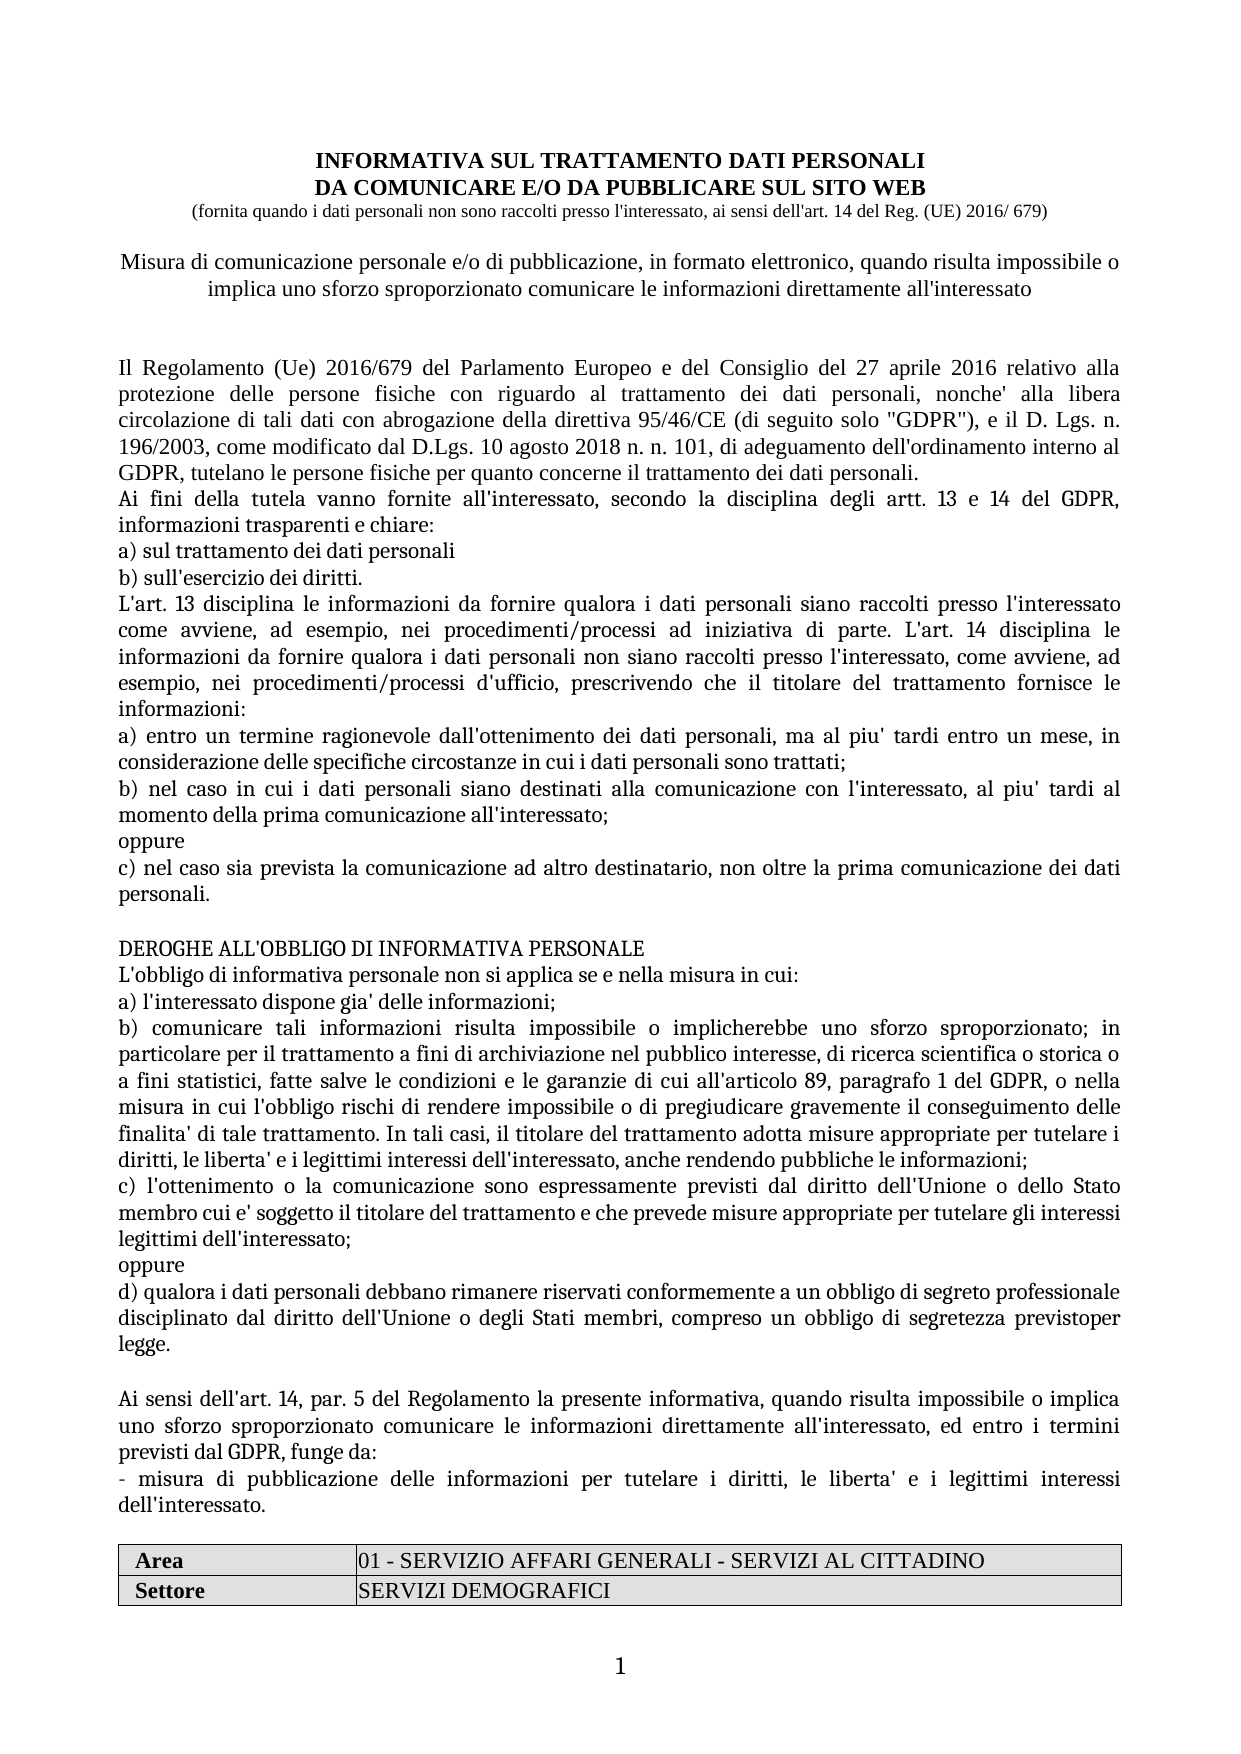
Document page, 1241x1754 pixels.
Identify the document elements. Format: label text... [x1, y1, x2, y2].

text d) qualora i dati personali debbano rimanere riservati conformemente a un obbligo di segreto professionale disciplinato dal diritto dell'Unione o degli Stati membri, compreso un obbligo di segretezza previstoper legge. [118, 1278, 1122, 1357]
text - misura di pubblicazione delle informazioni per tutelare i diritti, le liberta' e i legittimi interessi dell'interessato. [118, 1465, 1122, 1518]
text b) nel caso in cui i dati personali siano destinati alla comunicazione con l'interessato, al piu' tardi al momento della prima comunicazione all'interessato; [118, 775, 1122, 828]
text L'obbligo di informativa personale non si applica se e nella misura in cui: [118, 962, 1122, 988]
text INFORMATIVA SUL TRATTAMENTO DATI PERSONALI [118, 148, 1122, 174]
text c) l'ottenimento o la comunicazione sono espressamente previsti dal diritto dell'Unione o dello Stato membro cui e' soggetto il titolare del trattamento e che prevede misure appropriate per tutelare gli interessi legittimi dell'interessato; [118, 1173, 1122, 1252]
text Ai fini della tutela vanno fornite all'interessato, secondo la disciplina degli artt. 13 e 14 del GDPR, informazioni trasparenti e chiare: [118, 485, 1122, 538]
text Misura di comunicazione personale e/o di pubblicazione, in formato elettronico, quando risulta impossibile o implica uno sforzo sproporzionato comunicare le informazioni direttamente all'interessato [118, 248, 1122, 301]
text a) l'interessato dispone gia' delle informazioni; [118, 988, 1122, 1015]
text Ai sensi dell'art. 14, par. 5 del Regolamento la presente informativa, quando risulta impossibile o implica uno sforzo sproporzionato comunicare le informazioni direttamente all'interessato, ed entro i termini previsti dal GDPR, funge da: [118, 1386, 1122, 1465]
text oppure [118, 828, 1122, 854]
text Il Regolamento (Ue) 2016/679 del Parlamento Europeo e del Consiglio del 27 aprile 2016 relativo alla protezione delle persone fisiche con riguardo al trattamento dei dati personali, nonche' alla libera circolazione di tali dati con abrogazione della direttiva 95/46/CE (di seguito solo "GDPR"), e il D. Lgs. n. 196/2003, come modificato dal D.Lgs. 10 agosto 2018 n. n. 101, di adeguamento dell'ordinamento interno al GDPR, tutelano le persone fisiche per quanto concerne il trattamento dei dati personali. [118, 354, 1122, 485]
text a) entro un termine ragionevole dall'ottenimento dei dati personali, ma al piu' tardi entro un mese, in considerazione delle specifiche circostanze in cui i dati personali sono trattati; [118, 723, 1122, 775]
text a) sul trattamento dei dati personali [118, 538, 1122, 564]
table_cell SERVIZI DEMOGRAFICI [357, 1576, 1121, 1605]
table_header 01 - SERVIZIO AFFARI GENERALI - SERVIZI AL CITTADINO [357, 1545, 1121, 1575]
text (fornita quando i dati personali non sono raccolti presso l'interessato, ai sensi dell'art. 14 del Reg. (UE) 2016/ 679) [118, 200, 1122, 222]
table_cell Settore [119, 1576, 356, 1605]
text L'art. 13 disciplina le informazioni da fornire qualora i dati personali siano raccolti presso l'interessato come avviene, ad esempio, nei procedimenti/processi ad iniziativa di parte. L'art. 14 disciplina le informazioni da fornire qualora i dati personali non siano raccolti presso l'interessato, come avviene, ad esempio, nei procedimenti/processi d'ufficio, prescrivendo che il titolare del trattamento fornisce le informazioni: [118, 591, 1122, 723]
text b) comunicare tali informazioni risulta impossibile o implicherebbe uno sforzo sproporzionato; in particolare per il trattamento a fini di archiviazione nel pubblico interesse, di ricerca scientifica o storica o a fini statistici, fatte salve le condizioni e le garanzie di cui all'articolo 89, paragrafo 1 del GDPR, o nella misura in cui l'obbligo rischi di rendere impossibile o di pregiudicare gravemente il conseguimento delle finalita' di tale trattamento. In tali casi, il titolare del trattamento adotta misure appropriate per tutelare i diritti, le liberta' e i legittimi interessi dell'interessato, anche rendendo pubbliche le informazioni; [118, 1015, 1122, 1173]
text DEROGHE ALL'OBBLIGO DI INFORMATIVA PERSONALE [118, 936, 1122, 962]
text c) nel caso sia prevista la comunicazione ad altro destinatario, non oltre la prima comunicazione dei dati personali. [118, 854, 1122, 907]
text DA COMUNICARE E/O DA PUBBLICARE SUL SITO WEB [118, 174, 1122, 200]
table_header Area [119, 1545, 356, 1575]
text b) sull'esercizio dei diritti. [118, 564, 1122, 591]
text oppure [118, 1252, 1122, 1278]
